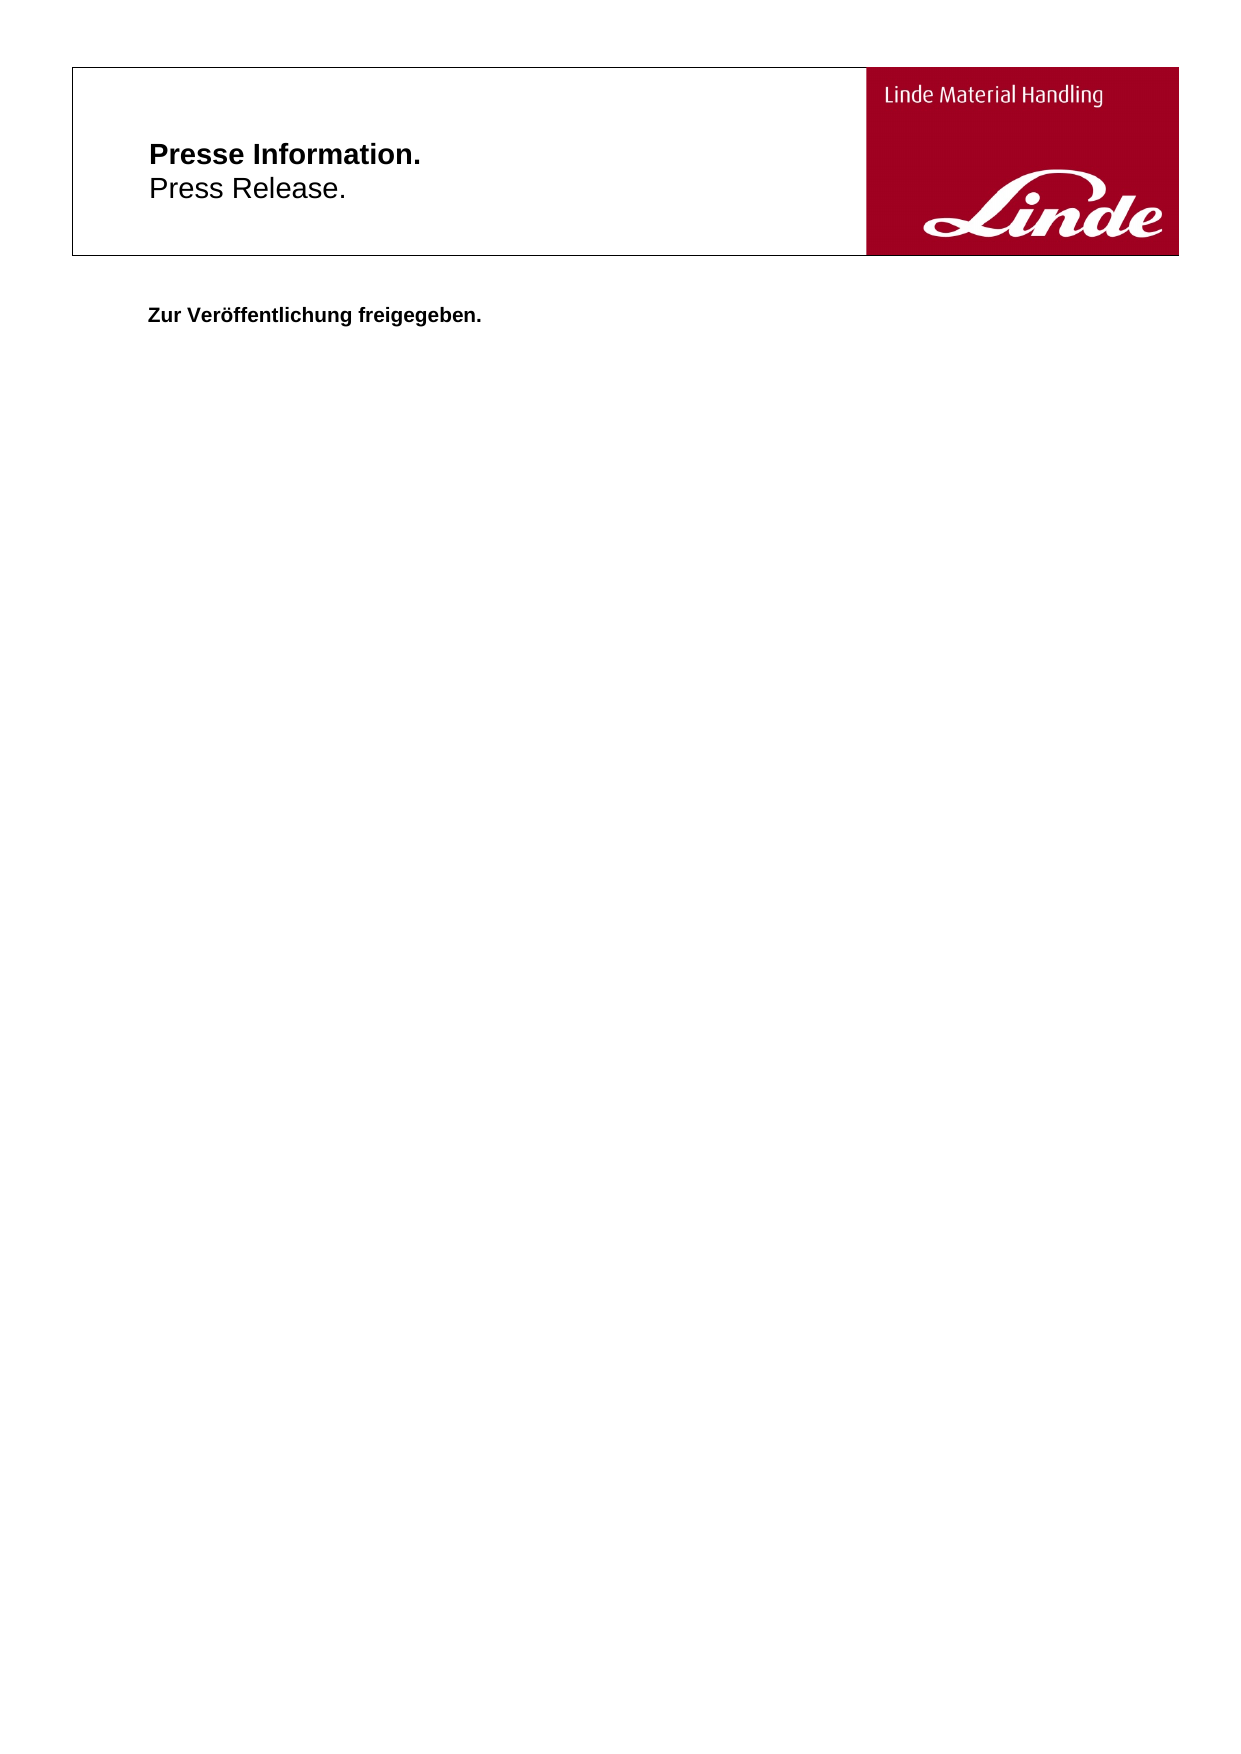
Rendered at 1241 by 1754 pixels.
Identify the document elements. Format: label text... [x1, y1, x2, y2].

picture [866, 67, 1179, 255]
text Zur Veröffentlichung freigegeben. [148, 298, 1093, 327]
